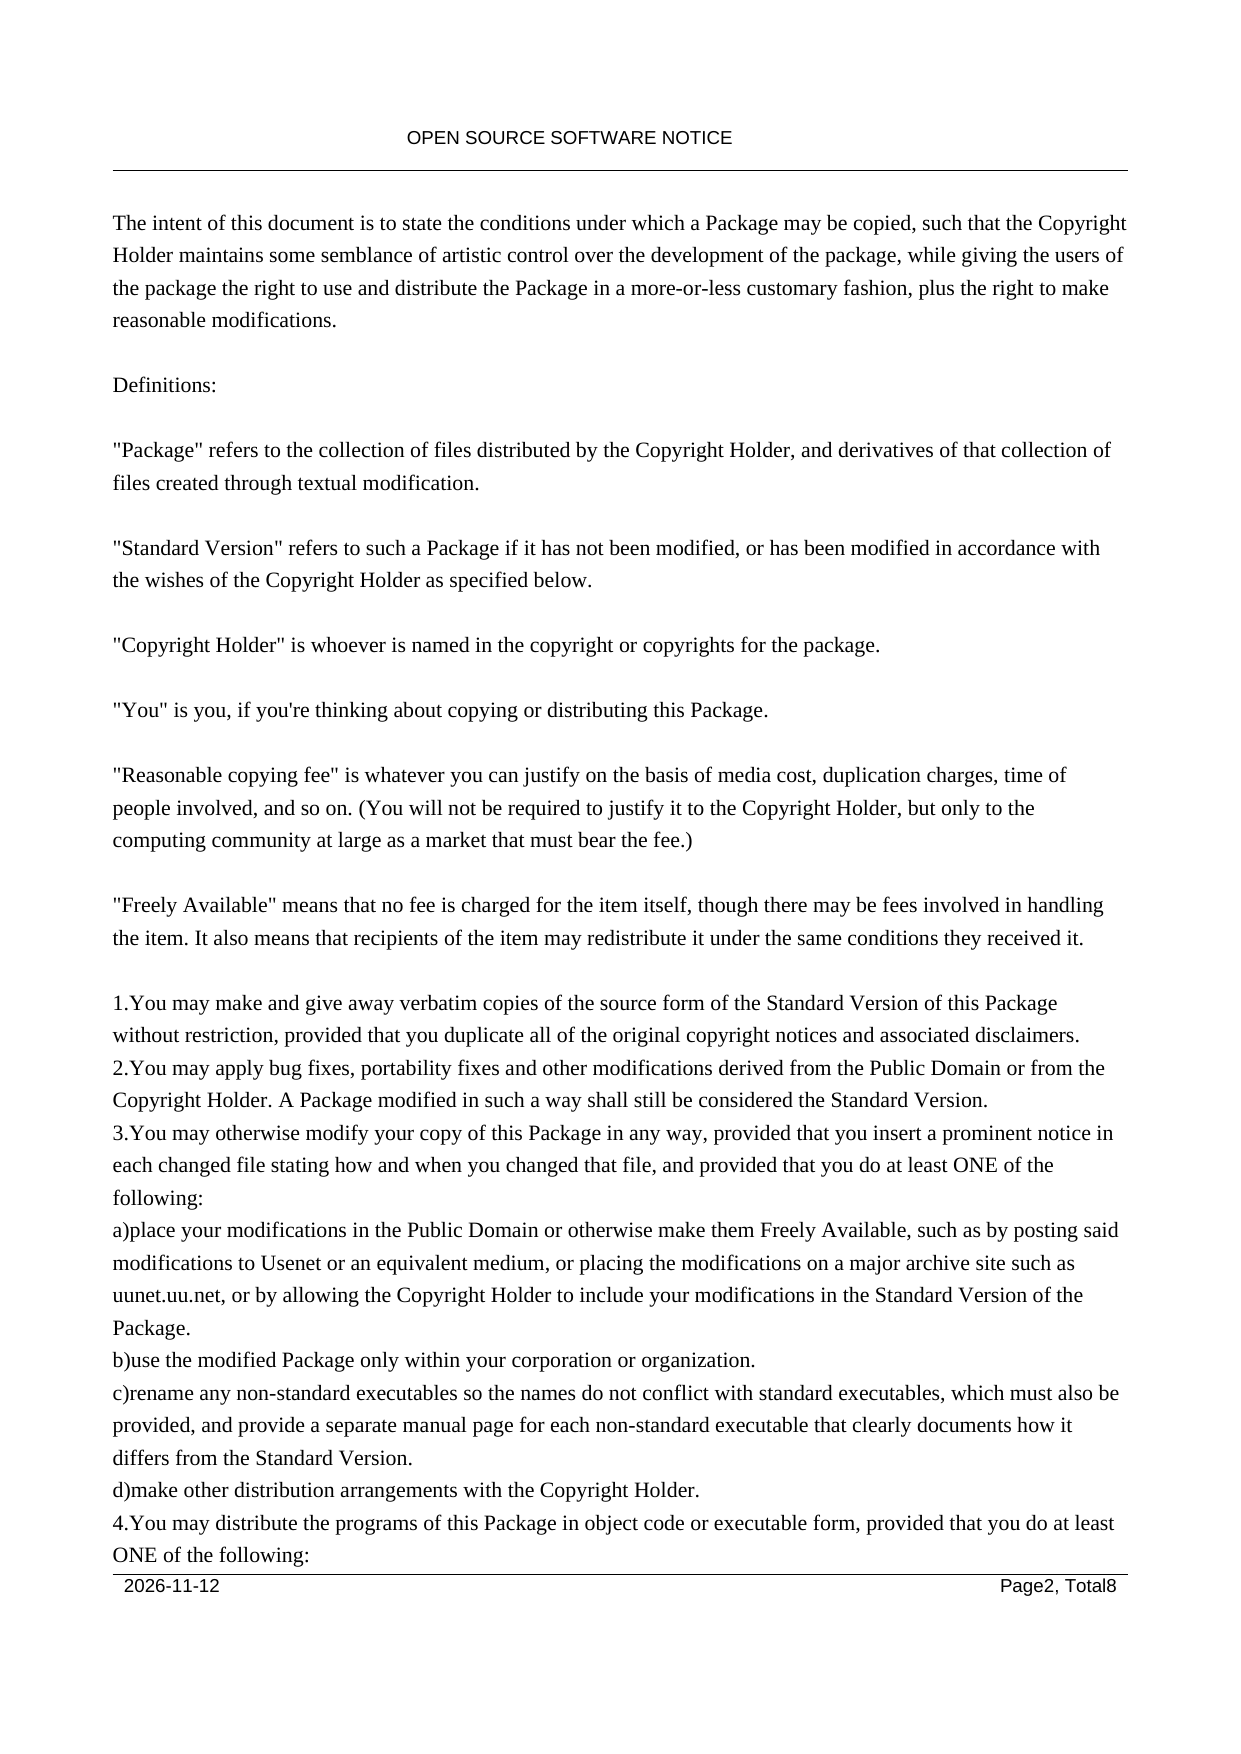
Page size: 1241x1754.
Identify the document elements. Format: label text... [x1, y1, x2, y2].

text The intent of this document is to state the conditions under which a Package may be copied, such that the Copyright Holder maintains some semblance of artistic control over the development of the package, while giving the users of the package the right to use and distribute the Package in a more-or-less customary fashion, plus the right to make reasonable modifications. [112, 206, 1128, 336]
text "Reasonable copying fee" is whatever you can justify on the basis of media cost, duplication charges, time of people involved, and so on. (You will not be required to justify it to the Copyright Holder, but only to the computing community at large as a market that must bear the fee.) [112, 759, 1128, 856]
text "Standard Version" refers to such a Package if it has not been modified, or has been modified in accordance with the wishes of the Copyright Holder as specified below. [112, 531, 1128, 596]
text d)make other distribution arrangements with the Copyright Holder. [112, 1474, 1128, 1506]
text Definitions: [112, 369, 1128, 401]
text "Package" refers to the collection of files distributed by the Copyright Holder, and derivatives of that collection of files created through textual modification. [112, 434, 1128, 499]
text 2.You may apply bug fixes, portability fixes and other modifications derived from the Public Domain or from the Copyright Holder. A Package modified in such a way shall still be considered the Standard Version. [112, 1051, 1128, 1116]
text 4.You may distribute the programs of this Package in object code or executable form, provided that you do at least ONE of the following: [112, 1506, 1128, 1571]
text c)rename any non-standard executables so the names do not conflict with standard executables, which must also be provided, and provide a separate manual page for each non-standard executable that clearly documents how it differs from the Standard Version. [112, 1376, 1128, 1474]
text "Freely Available" means that no fee is charged for the item itself, though there may be fees involved in handling the item. It also means that recipients of the item may redistribute it under the same conditions they received it. [112, 889, 1128, 954]
text 1.You may make and give away verbatim copies of the source form of the Standard Version of this Package without restriction, provided that you duplicate all of the original copyright notices and associated disclaimers. [112, 986, 1128, 1051]
text "Copyright Holder" is whoever is named in the copyright or copyrights for the package. [112, 629, 1128, 661]
text a)place your modifications in the Public Domain or otherwise make them Freely Available, such as by posting said modifications to Usenet or an equivalent medium, or placing the modifications on a major archive site such as uunet.uu.net, or by allowing the Copyright Holder to include your modifications in the Standard Version of the Package. [112, 1214, 1128, 1344]
text "You" is you, if you're thinking about copying or distributing this Package. [112, 694, 1128, 726]
text 3.You may otherwise modify your copy of this Package in any way, provided that you insert a prominent notice in each changed file stating how and when you changed that file, and provided that you do at least ONE of the following: [112, 1116, 1128, 1214]
text b)use the modified Package only within your corporation or organization. [112, 1344, 1128, 1376]
